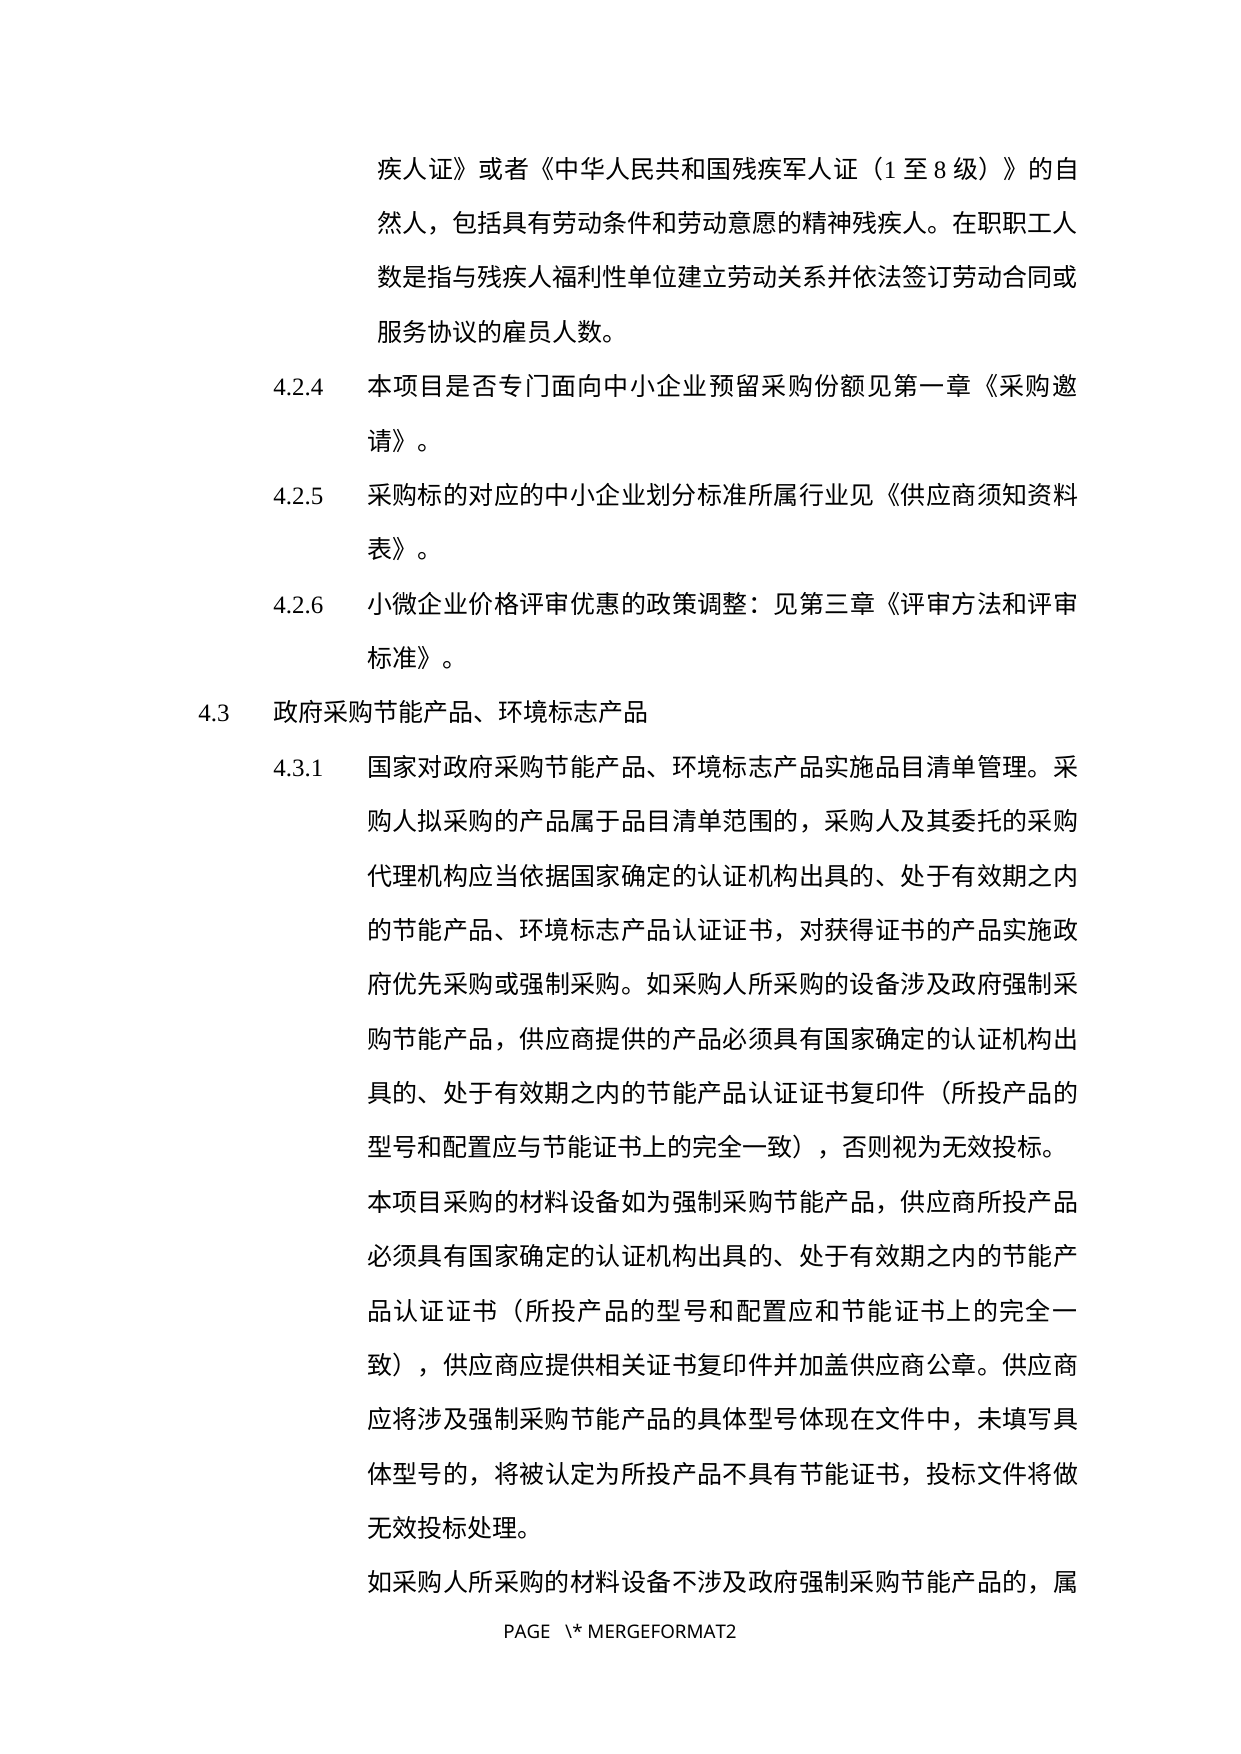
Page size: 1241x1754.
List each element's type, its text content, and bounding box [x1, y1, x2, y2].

text 本项目采购的材料设备如为强制采购节能产品，供应商所投产品必须具有国家确定的认证机构出具的、处于有效期之内的节能产品认证证书（所投产品的型号和配置应和节能证书上的完全一致），供应商应提供相关证书复印件并加盖供应商公章。供应商应将涉及强制采购节能产品的具体型号体现在文件中，未填写具体型号的，将被认定为所投产品不具有节能证书，投标文件将做无效投标处理。 [367, 1182, 1079, 1545]
list 政府采购节能产品、环境标志产品 [198, 693, 1079, 729]
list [270, 149, 1079, 348]
list 采购标的对应的中小企业划分标准所属行业见《供应商须知资料表》。 [273, 475, 1079, 566]
list 本项目是否专门面向中小企业预留采购份额见第一章《采购邀请》。 [273, 367, 1079, 457]
list 国家对政府采购节能产品、环境标志产品实施品目清单管理。采购人拟采购的产品属于品目清单范围的，采购人及其委托的采购代理机构应当依据国家确定的认证机构出具的、处于有效期之内的节能产品、环境标志产品认证证书，对获得证书的产品实施政府优先采购或强制采购。如采购人所采购的设备涉及政府强制采购节能产品，供应商提供的产品必须具有国家确定的认证机构出具的、处于有效期之内的节能产品认证证书复印件（所投产品的型号和配置应与节能证书上的完全一致），否则视为无效投标。 [273, 747, 1079, 1164]
list 小微企业价格评审优惠的政策调整：见第三章《评审方法和评审标准》。 [273, 584, 1079, 675]
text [367, 1563, 1079, 1599]
